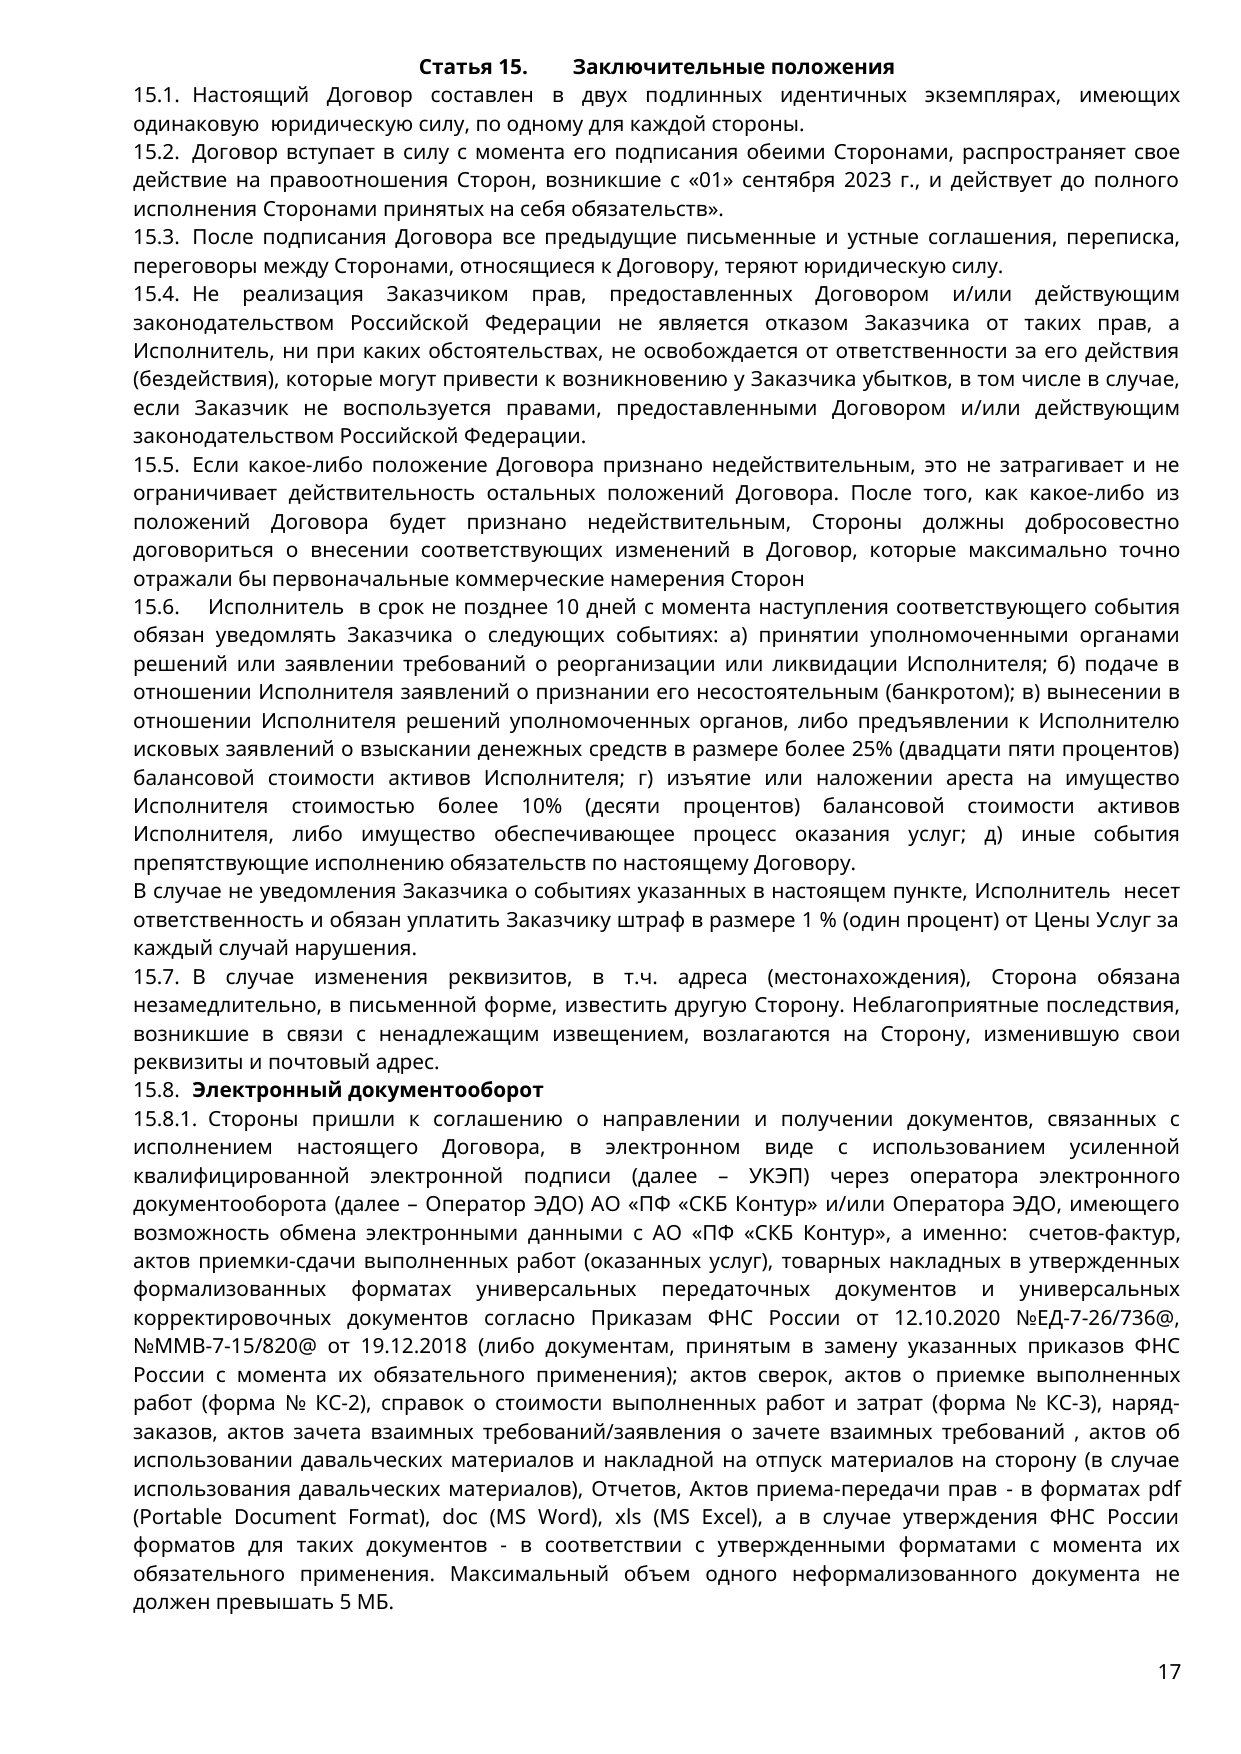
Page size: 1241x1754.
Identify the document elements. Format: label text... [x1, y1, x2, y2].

list Электронный документооборот [133, 1076, 1181, 1104]
list В случае изменения реквизитов, в т.ч. адреса (местонахождения), Сторона обязана незамедлительно, в письменной форме, известить другую Сторону. Неблагоприятные последствия, возникшие в связи с ненадлежащим извещением, возлагаются на Сторону, изменившую свои реквизиты и почтовый адрес. [133, 962, 1181, 1076]
list После подписания Договора все предыдущие письменные и устные соглашения, переписка, переговоры между Сторонами, относящиеся к Договору, теряют юридическую силу. [133, 222, 1181, 279]
list Не реализация Заказчиком прав, предоставленных Договором и/или действующим законодательством Российской Федерации не является отказом Заказчика от таких прав, а Исполнитель, ни при каких обстоятельствах, не освобождается от ответственности за его действия (бездействия), которые могут привести к возникновению у Заказчика убытков, в том числе в случае, если Заказчик не воспользуется правами, предоставленными Договором и/или действующим законодательством Российской Федерации. [133, 279, 1181, 450]
list Настоящий Договор составлен в двух подлинных идентичных экземплярах, имеющих одинаковую юридическую силу, по одному для каждой стороны. [133, 80, 1181, 137]
list Стороны пришли к соглашению о направлении и получении документов, связанных с исполнением настоящего Договора, в электронном виде с использованием усиленной квалифицированной электронной подписи (далее – УКЭП) через оператора электронного документооборота (далее – Оператор ЭДО) АО «ПФ «СКБ Контур» и/или Оператора ЭДО, имеющего возможность обмена электронными данными с АО «ПФ «СКБ Контур», а именно: счетов-фактур, актов приемки-сдачи выполненных работ (оказанных услуг), товарных накладных в утвержденных формализованных форматах универсальных передаточных документов и универсальных корректировочных документов согласно Приказам ФНС России от 12.10.2020 №ЕД-7-26/736@, №ММВ-7-15/820@ от 19.12.2018 (либо документам, принятым в замену указанных приказов ФНС России с момента их обязательного применения); актов сверок, актов о приемке выполненных работ (форма № КС-2), справок о стоимости выполненных работ и затрат (форма № КС-3), наряд-заказов, актов зачета взаимных требований/заявления о зачете взаимных требований , актов об использовании давальческих материалов и накладной на отпуск материалов на сторону (в случае использования давальческих материалов), Отчетов, Актов приема-передачи прав - в форматах pdf (Portable Document Format), doc (MS Word), xls (MS Excel), а в случае утверждения ФНС России форматов для таких документов - в соответствии с утвержденными форматами с момента их обязательного применения. Максимальный объем одного неформализованного документа не должен превышать 5 МБ. [133, 1104, 1181, 1616]
subtitle Заключительные положения [133, 52, 1181, 80]
list В случае не уведомления Заказчика о событиях указанных в настоящем пункте, Исполнитель несет ответственность и обязан уплатить Заказчику штраф в размере 1 % (один процент) от Цены Услуг за каждый случай нарушения. [133, 876, 1181, 962]
list Договор вступает в силу с момента его подписания обеими Сторонами, распространяет свое действие на правоотношения Сторон, возникшие с «01» сентября 2023 г., и действует до полного исполнения Сторонами принятых на себя обязательств». [133, 137, 1181, 222]
list Исполнитель в срок не позднее 10 дней с момента наступления соответствующего события обязан уведомлять Заказчика о следующих событиях: а) принятии уполномоченными органами решений или заявлении требований о реорганизации или ликвидации Исполнителя; б) подаче в отношении Исполнителя заявлений о признании его несостоятельным (банкротом); в) вынесении в отношении Исполнителя решений уполномоченных органов, либо предъявлении к Исполнителю исковых заявлений о взыскании денежных средств в размере более 25% (двадцати пяти процентов) балансовой стоимости активов Исполнителя; г) изъятие или наложении ареста на имущество Исполнителя стоимостью более 10% (десяти процентов) балансовой стоимости активов Исполнителя, либо имущество обеспечивающее процесс оказания услуг; д) иные события препятствующие исполнению обязательств по настоящему Договору. [133, 592, 1181, 876]
list Если какое-либо положение Договора признано недействительным, это не затрагивает и не ограничивает действительность остальных положений Договора. После того, как какое-либо из положений Договора будет признано недействительным, Стороны должны добросовестно договориться о внесении соответствующих изменений в Договор, которые максимально точно отражали бы первоначальные коммерческие намерения Сторон [133, 450, 1181, 592]
